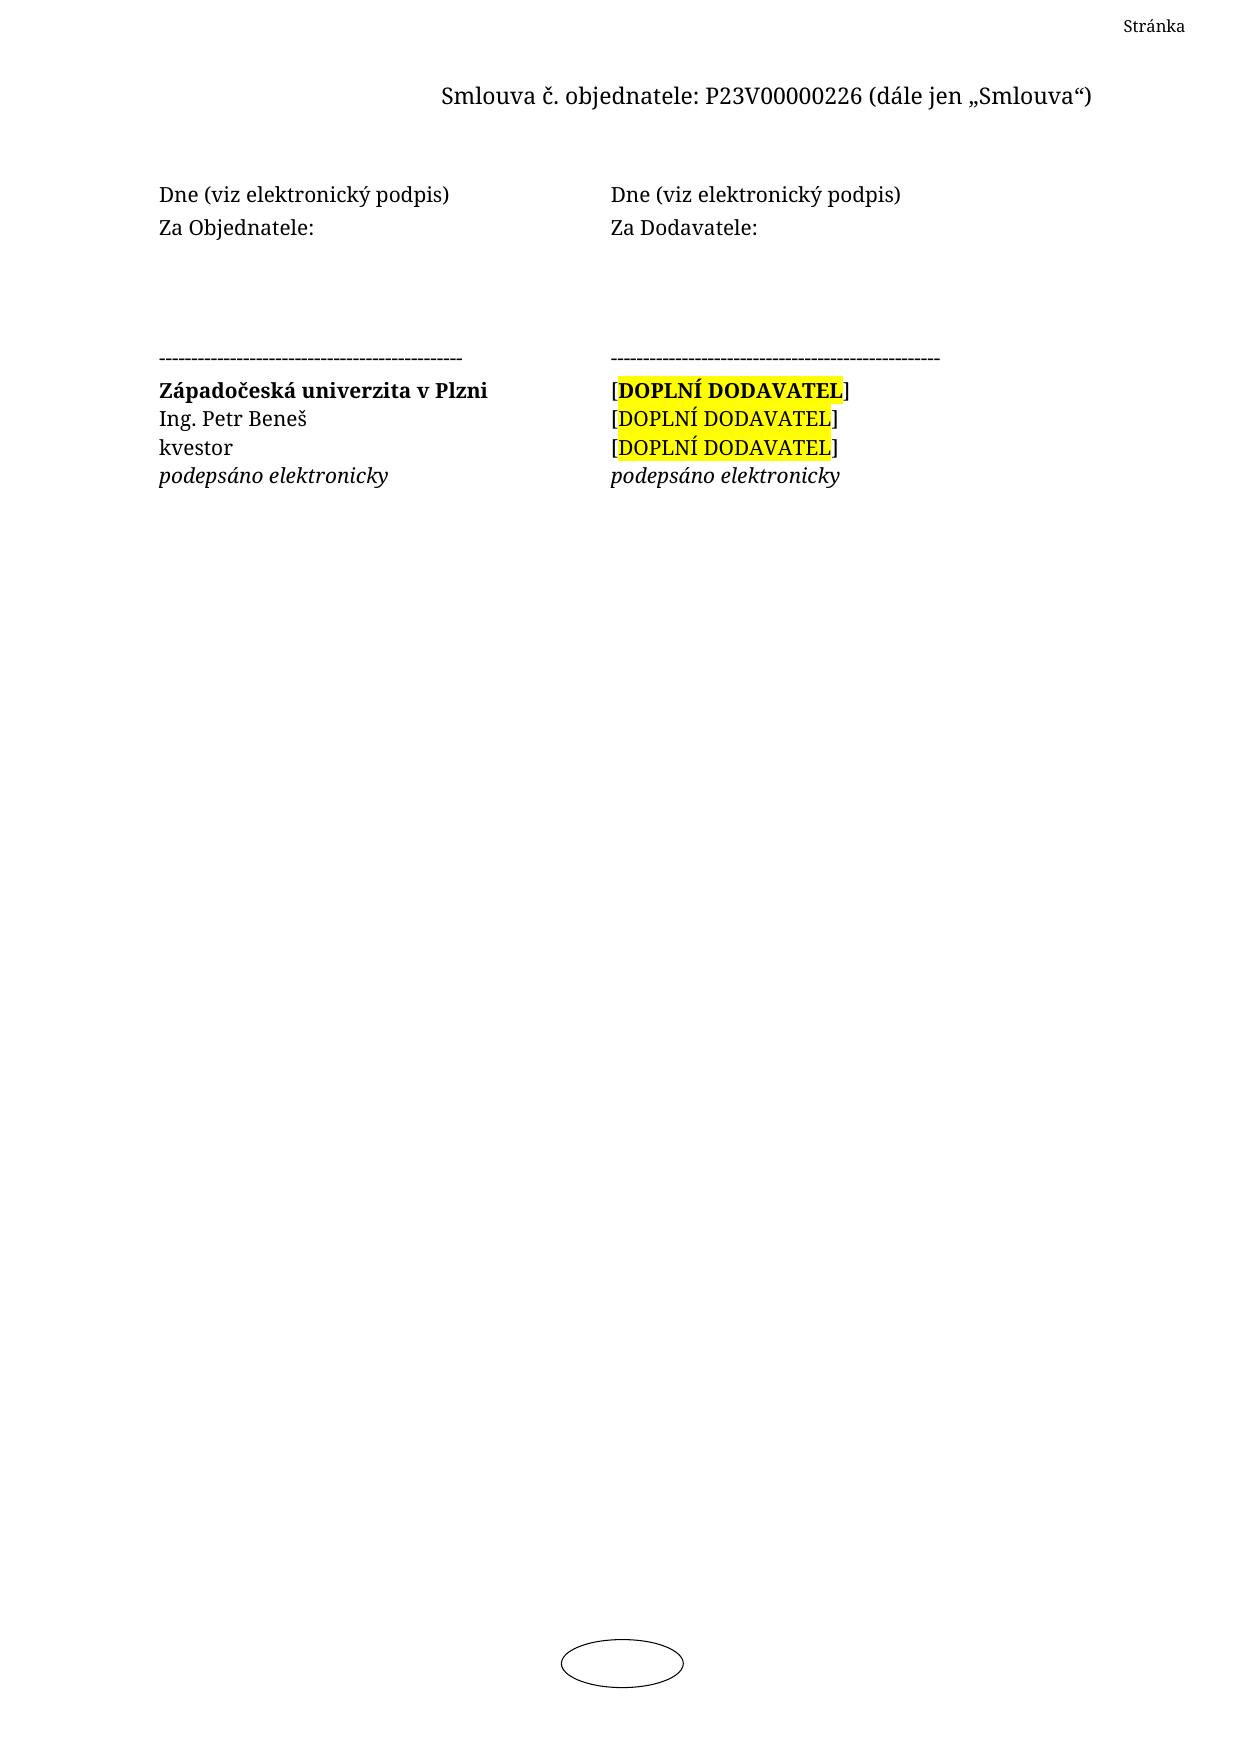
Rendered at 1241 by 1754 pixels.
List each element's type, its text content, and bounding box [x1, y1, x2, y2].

table_header Dne (viz elektronický podpis) Za Dodavatele: --------------------------------------------------- [DOPLNÍ DODAVATEL] [DOPLNÍ DODAVATEL] [DOPLNÍ DODAVATEL] podepsáno elektronicky [599, 180, 1051, 490]
table_header Dne (viz elektronický podpis) Za Objednatele: ----------------------------------------------- Západočeská univerzita v Plzni Ing. Petr Beneš kvestor podepsáno elektronicky [148, 180, 599, 490]
